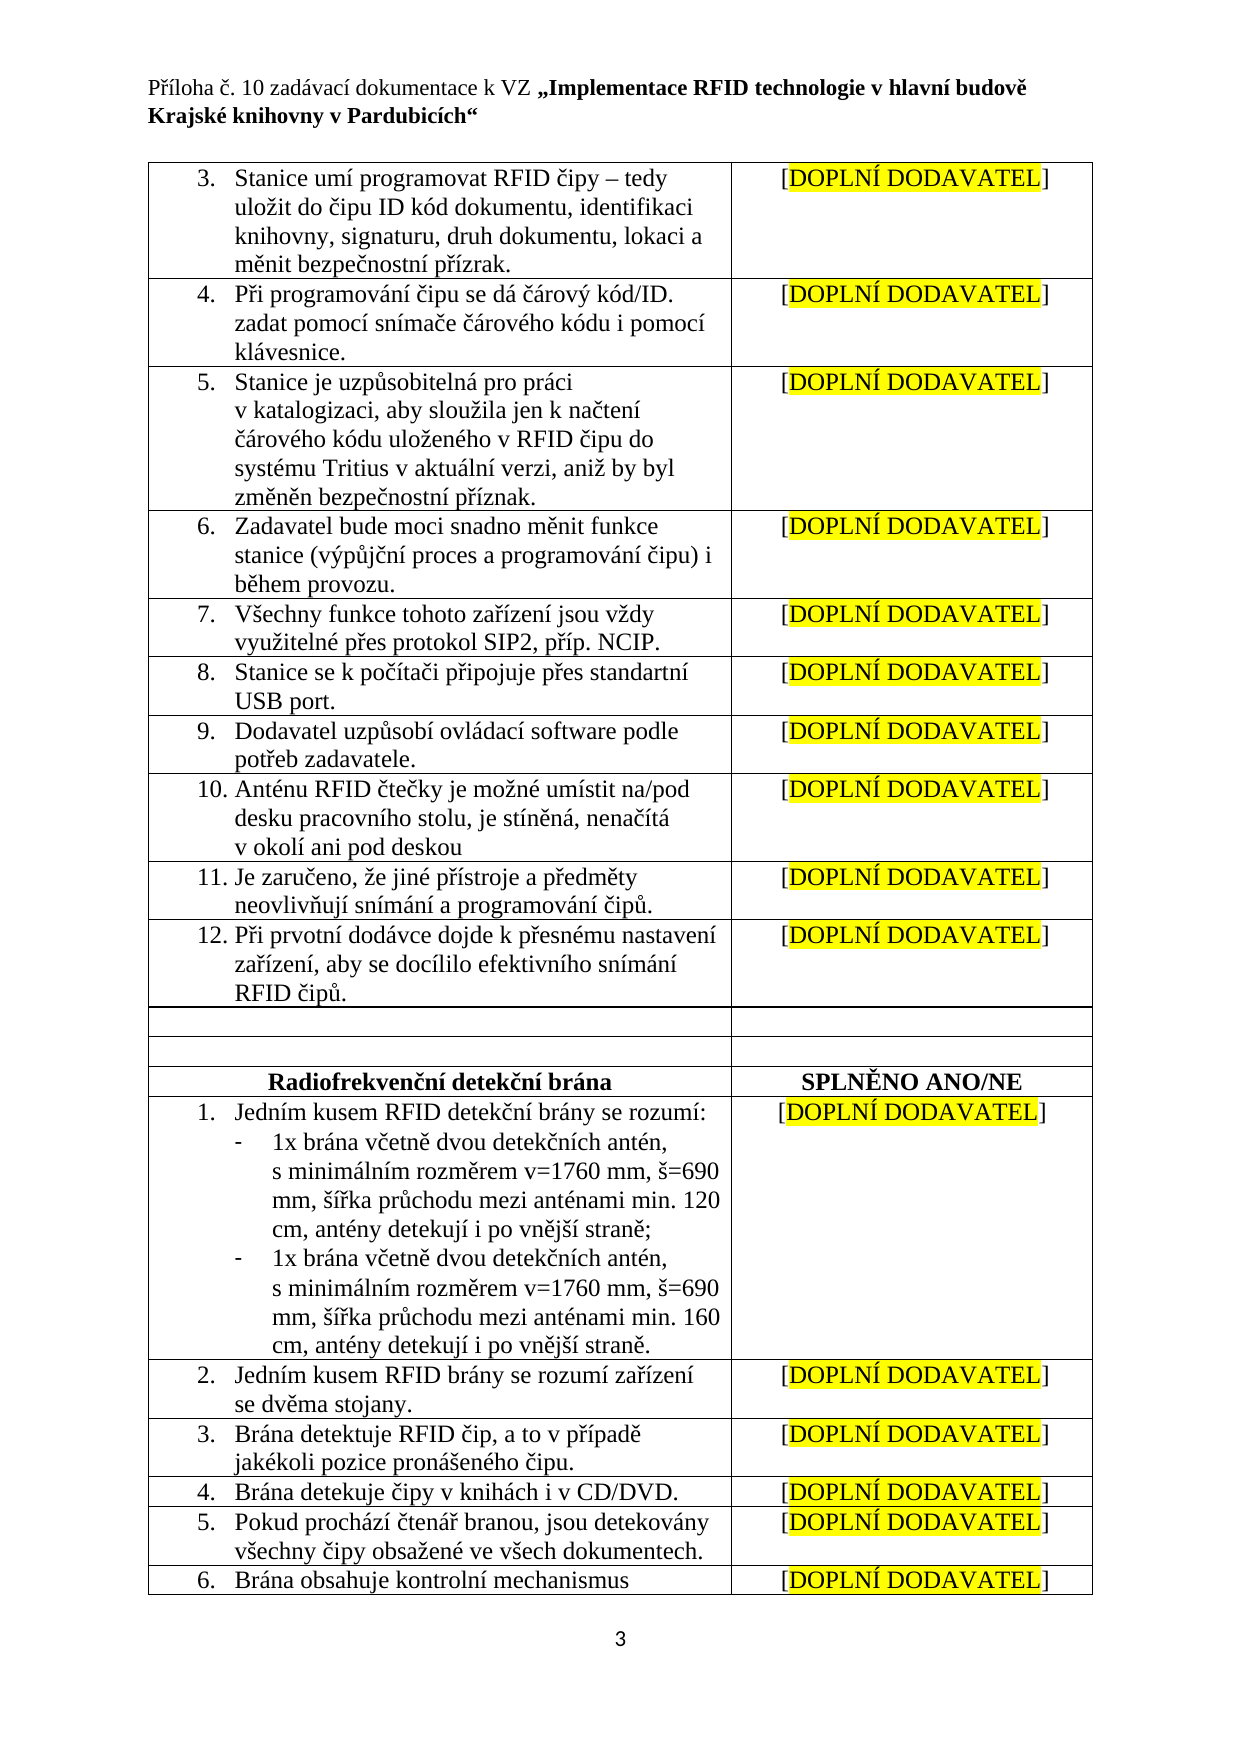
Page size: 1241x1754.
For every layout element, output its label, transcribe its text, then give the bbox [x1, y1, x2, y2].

table_cell [732, 1037, 1092, 1066]
table_cell [DOPLNÍ DODAVATEL] [732, 1097, 1092, 1359]
table_cell Zadavatel bude moci snadno měnit funkce stanice (výpůjční proces a programování čipu) i během provozu. [149, 511, 731, 598]
table_cell [DOPLNÍ DODAVATEL] [732, 1507, 1092, 1564]
table_cell Pokud prochází čtenář branou, jsou detekovány všechny čipy obsažené ve všech dokumentech. [149, 1507, 731, 1564]
table_cell Radiofrekvenční detekční brána [149, 1067, 731, 1096]
table_cell [DOPLNÍ DODAVATEL] [732, 774, 1092, 861]
table_cell [DOPLNÍ DODAVATEL] [732, 1477, 789, 1506]
table_cell Všechny funkce tohoto zařízení jsou vždy využitelné přes protokol SIP2, příp. NCIP. [149, 599, 731, 656]
table_cell Brána detekuje čipy v knihách i v CD/DVD. [149, 1477, 731, 1506]
table_cell [DOPLNÍ DODAVATEL] [732, 716, 1092, 773]
table_cell [DOPLNÍ DODAVATEL] [732, 657, 1092, 715]
table_cell [DOPLNÍ DODAVATEL] [732, 279, 1092, 366]
table_cell Stanice se k počítači připojuje přes standartní USB port. [149, 657, 731, 715]
table_cell Dodavatel uzpůsobí ovládací software podle potřeb zadavatele. [149, 716, 731, 773]
table_cell [DOPLNÍ DODAVATEL] [732, 920, 1092, 1006]
table_cell Při prvotní dodávce dojde k přesnému nastavení zařízení, aby se docílilo efektivního snímání RFID čipů. [149, 920, 731, 1006]
table_cell [DOPLNÍ DODAVATEL] [732, 1360, 1092, 1418]
table_cell [DOPLNÍ DODAVATEL] [732, 511, 1092, 598]
table_cell [DOPLNÍ DODAVATEL] [732, 599, 1092, 656]
table_cell Stanice je uzpůsobitelná pro práci v katalogizaci, aby sloužila jen k načtení čárového kódu uloženého v RFID čipu do systému Tritius v aktuální verzi, aniž by byl změněn bezpečnostní příznak. [149, 367, 731, 510]
table_cell Jedním kusem RFID brány se rozumí zařízení se dvěma stojany. [149, 1360, 731, 1418]
table_cell [DOPLNÍ DODAVATEL] [1041, 1477, 1092, 1506]
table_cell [149, 1566, 731, 1594]
table_cell [DOPLNÍ DODAVATEL] [732, 1566, 789, 1594]
table_cell [DOPLNÍ DODAVATEL] [1041, 1566, 1092, 1594]
table_cell Jedním kusem RFID detekční brány se rozumí: 1x brána včetně dvou detekčních antén, s minimálním rozměrem v=1760 mm, š=690 mm, šířka průchodu mezi anténami min. 120 cm, antény detekují i po vnější straně; 1x brána včetně dvou detekčních antén, s minimálním rozměrem v=1760 mm, š=690 mm, šířka průchodu mezi anténami min. 160 cm, antény detekují i po vnější straně. [149, 1097, 731, 1359]
table_cell Při programování čipu se dá čárový kód/ID. zadat pomocí snímače čárového kódu i pomocí klávesnice. [149, 279, 731, 366]
table_cell SPLNĚNO ANO/NE [732, 1067, 1092, 1096]
table_cell [149, 1008, 731, 1036]
table_cell Je zaručeno, že jiné přístroje a předměty neovlivňují snímání a programování čipů. [149, 862, 731, 919]
table_cell [DOPLNÍ DODAVATEL] [732, 862, 1092, 919]
table_cell Brána detektuje RFID čip, a to v případě jakékoli pozice pronášeného čipu. [149, 1419, 731, 1476]
table_cell Stanice umí programovat RFID čipy – tedy uložit do čipu ID kód dokumentu, identifikaci knihovny, signaturu, druh dokumentu, lokaci a měnit bezpečnostní přízrak. [149, 163, 731, 278]
table_cell [732, 1008, 1092, 1036]
table_cell [149, 1037, 731, 1066]
table_cell Anténu RFID čtečky je možné umístit na/pod desku pracovního stolu, je stíněná, nenačítá v okolí ani pod deskou [149, 774, 731, 861]
table_cell [DOPLNÍ DODAVATEL] [732, 367, 1092, 510]
table_cell [DOPLNÍ DODAVATEL] [732, 163, 1092, 278]
table_cell [DOPLNÍ DODAVATEL] [732, 1419, 1092, 1476]
